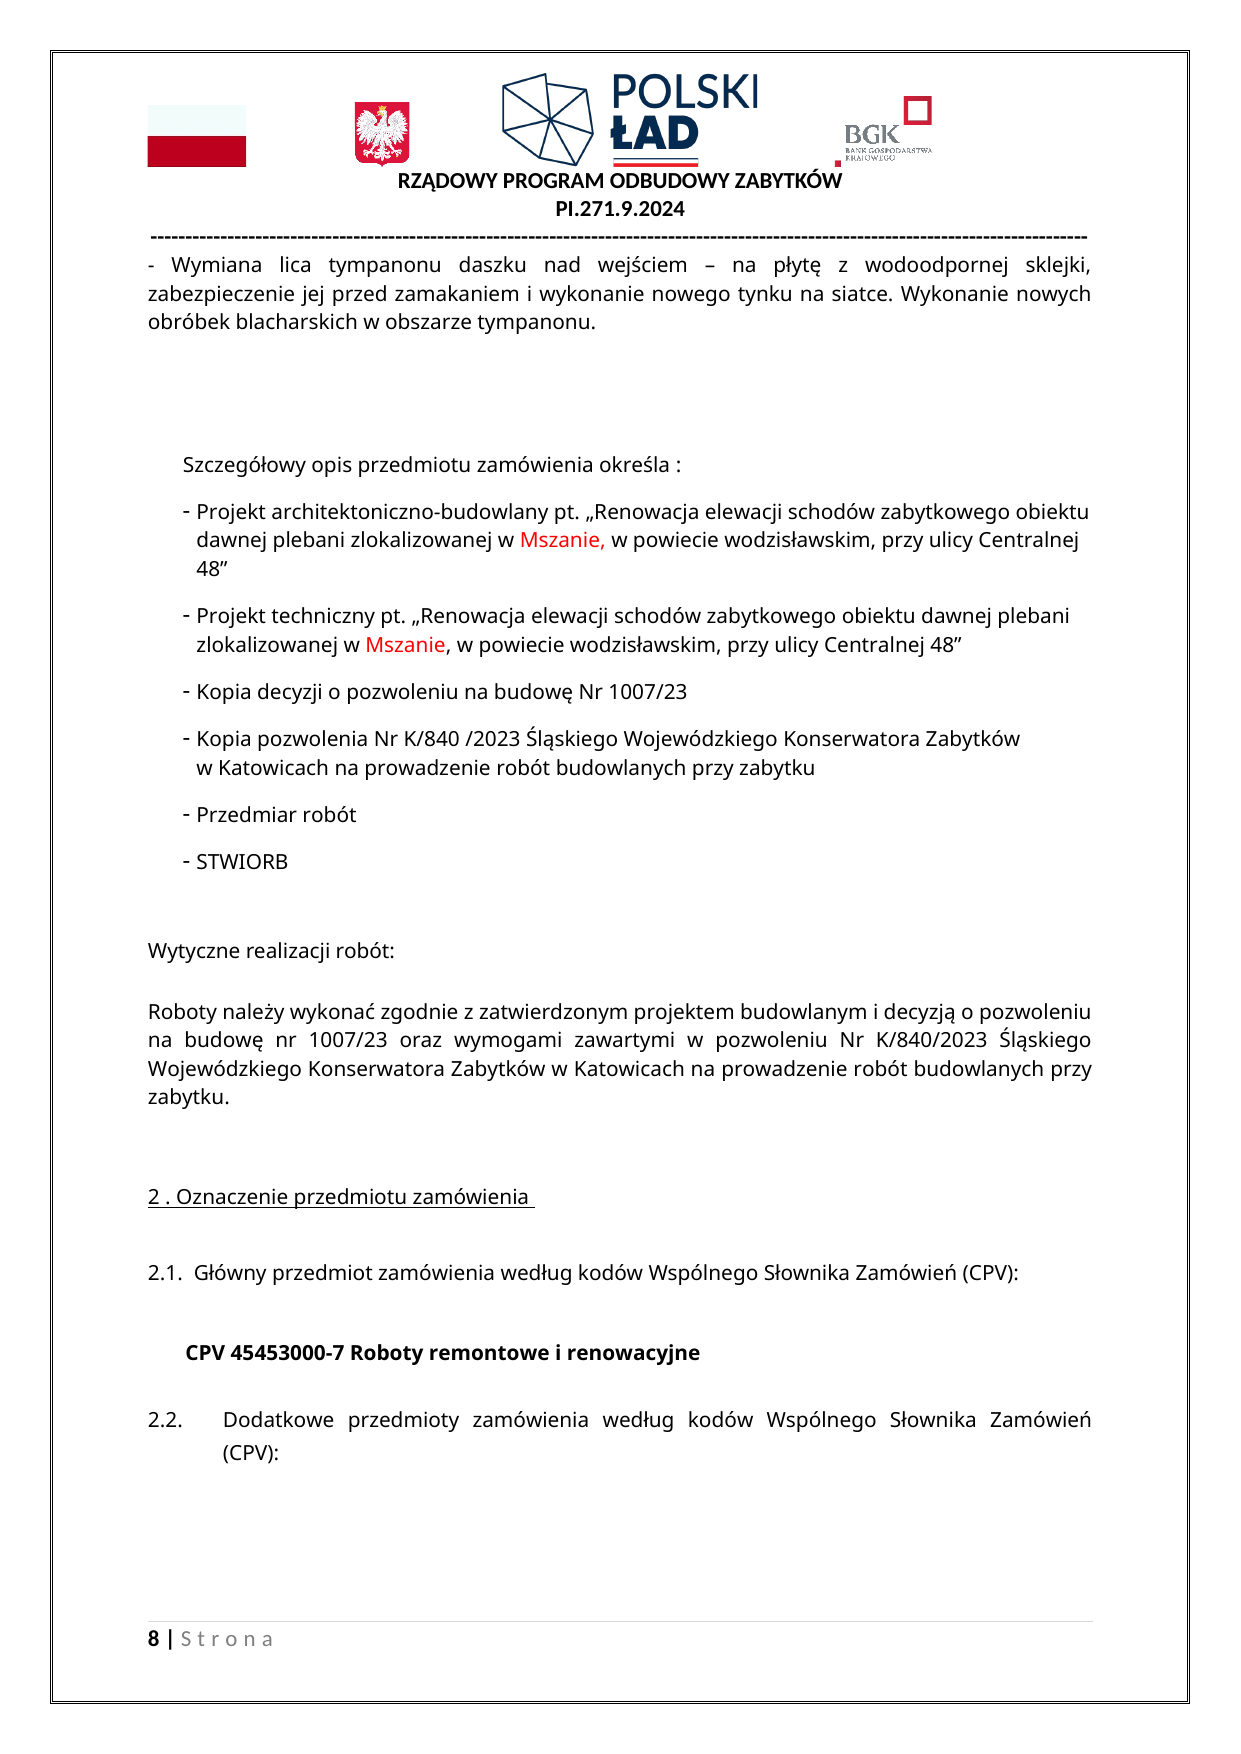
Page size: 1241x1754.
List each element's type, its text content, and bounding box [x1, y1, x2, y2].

list Projekt techniczny pt. „Renowacja elewacji schodów zabytkowego obiektu dawnej plebani zlokalizowanej w Mszanie, w powiecie wodzisławskim, przy ulicy Centralnej 48” [182, 599, 1093, 658]
text CPV 45453000-7 Roboty remontowe i renowacyjne [148, 1338, 1093, 1366]
text - Wymiana lica tympanonu daszku nad wejściem – na płytę z wodoodpornej sklejki, zabezpieczenie jej przed zamakaniem i wykonanie nowego tynku na siatce. Wykonanie nowych obróbek blacharskich w obszarze tympanonu. [148, 251, 1093, 336]
list STWIORB [182, 845, 1093, 876]
list Projekt architektoniczno-budowlany pt. „Renowacja elewacji schodów zabytkowego obiektu dawnej plebani zlokalizowanej w Mszanie, w powiecie wodzisławskim, przy ulicy Centralnej 48” [182, 495, 1093, 582]
list Kopia decyzji o pozwoleniu na budowę Nr 1007/23 [182, 675, 1093, 706]
list Kopia pozwolenia Nr K/840 /2023 Śląskiego Wojewódzkiego Konserwatora Zabytków w Katowicach na prowadzenie robót budowlanych przy zabytku [182, 722, 1093, 781]
picture [502, 73, 758, 167]
text 2.1. Główny przedmiot zamówienia według kodów Wspólnego Słownika Zamówień (CPV): [148, 1258, 1093, 1287]
list Przedmiar robót [182, 798, 1093, 828]
text Szczegółowy opis przedmiotu zamówienia określa : [183, 450, 1093, 478]
picture [354, 102, 410, 167]
text Roboty należy wykonać zgodnie z zatwierdzonym projektem budowlanym i decyzją o pozwoleniu na budowę nr 1007/23 oraz wymogami zawartymi w pozwoleniu Nr K/840/2023 Śląskiego Wojewódzkiego Konserwatora Zabytków w Katowicach na prowadzenie robót budowlanych przy zabytku. [148, 997, 1093, 1111]
picture [147, 105, 247, 167]
list Dodatkowe przedmioty zamówienia według kodów Wspólnego Słownika Zamówień (CPV): [148, 1405, 1093, 1466]
text Wytyczne realizacji robót: [148, 936, 1093, 964]
picture [834, 96, 932, 167]
text 2 . Oznaczenie przedmiotu zamówienia [148, 1182, 1093, 1211]
